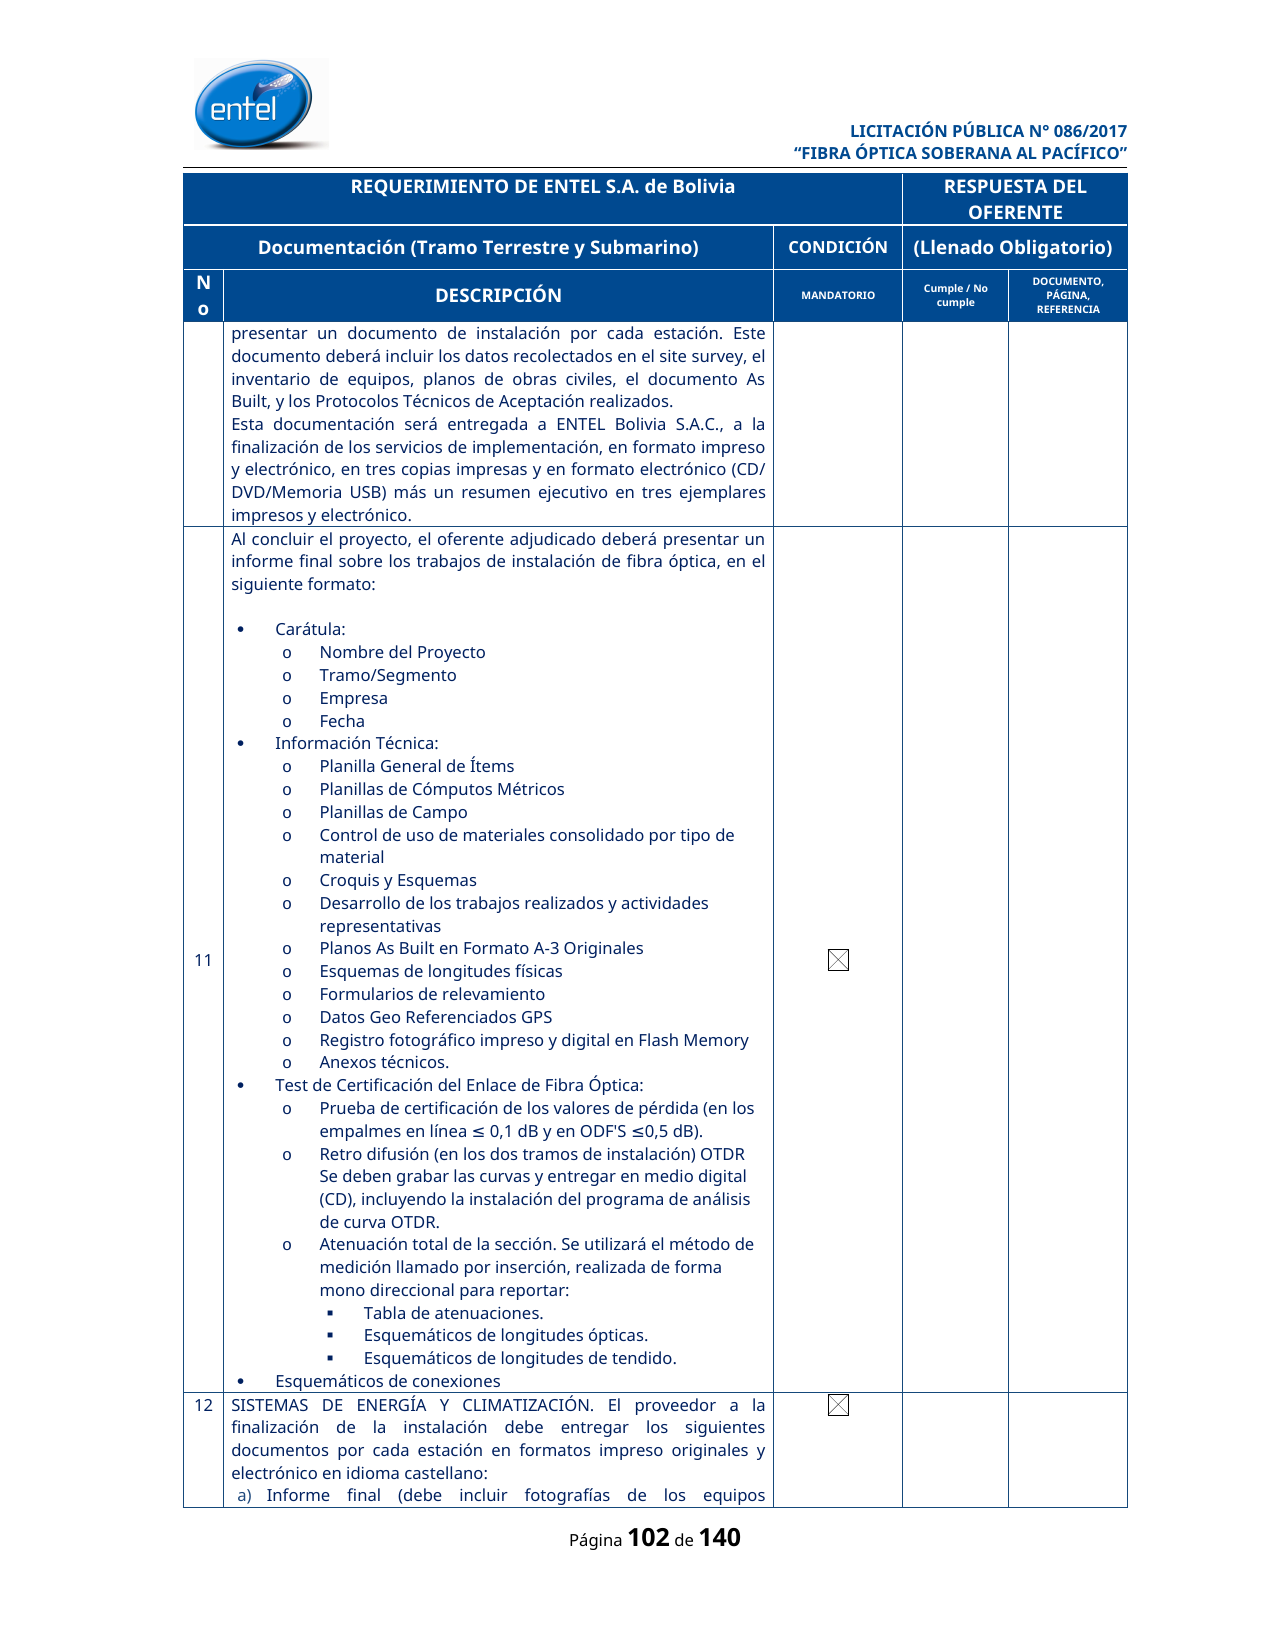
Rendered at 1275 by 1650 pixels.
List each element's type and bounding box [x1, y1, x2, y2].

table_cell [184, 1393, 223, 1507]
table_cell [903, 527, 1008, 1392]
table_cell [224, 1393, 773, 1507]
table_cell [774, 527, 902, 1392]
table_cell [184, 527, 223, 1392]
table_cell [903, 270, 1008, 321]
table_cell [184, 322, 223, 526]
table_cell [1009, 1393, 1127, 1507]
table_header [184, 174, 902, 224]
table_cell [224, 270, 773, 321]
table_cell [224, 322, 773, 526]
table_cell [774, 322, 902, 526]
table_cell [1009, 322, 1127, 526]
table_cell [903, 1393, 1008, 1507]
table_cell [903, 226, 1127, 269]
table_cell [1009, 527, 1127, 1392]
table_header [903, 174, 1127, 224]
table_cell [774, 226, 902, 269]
picture [194, 58, 330, 150]
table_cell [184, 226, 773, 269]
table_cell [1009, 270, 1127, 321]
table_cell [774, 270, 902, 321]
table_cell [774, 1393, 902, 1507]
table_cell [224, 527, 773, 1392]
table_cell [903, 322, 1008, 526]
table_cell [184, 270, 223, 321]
